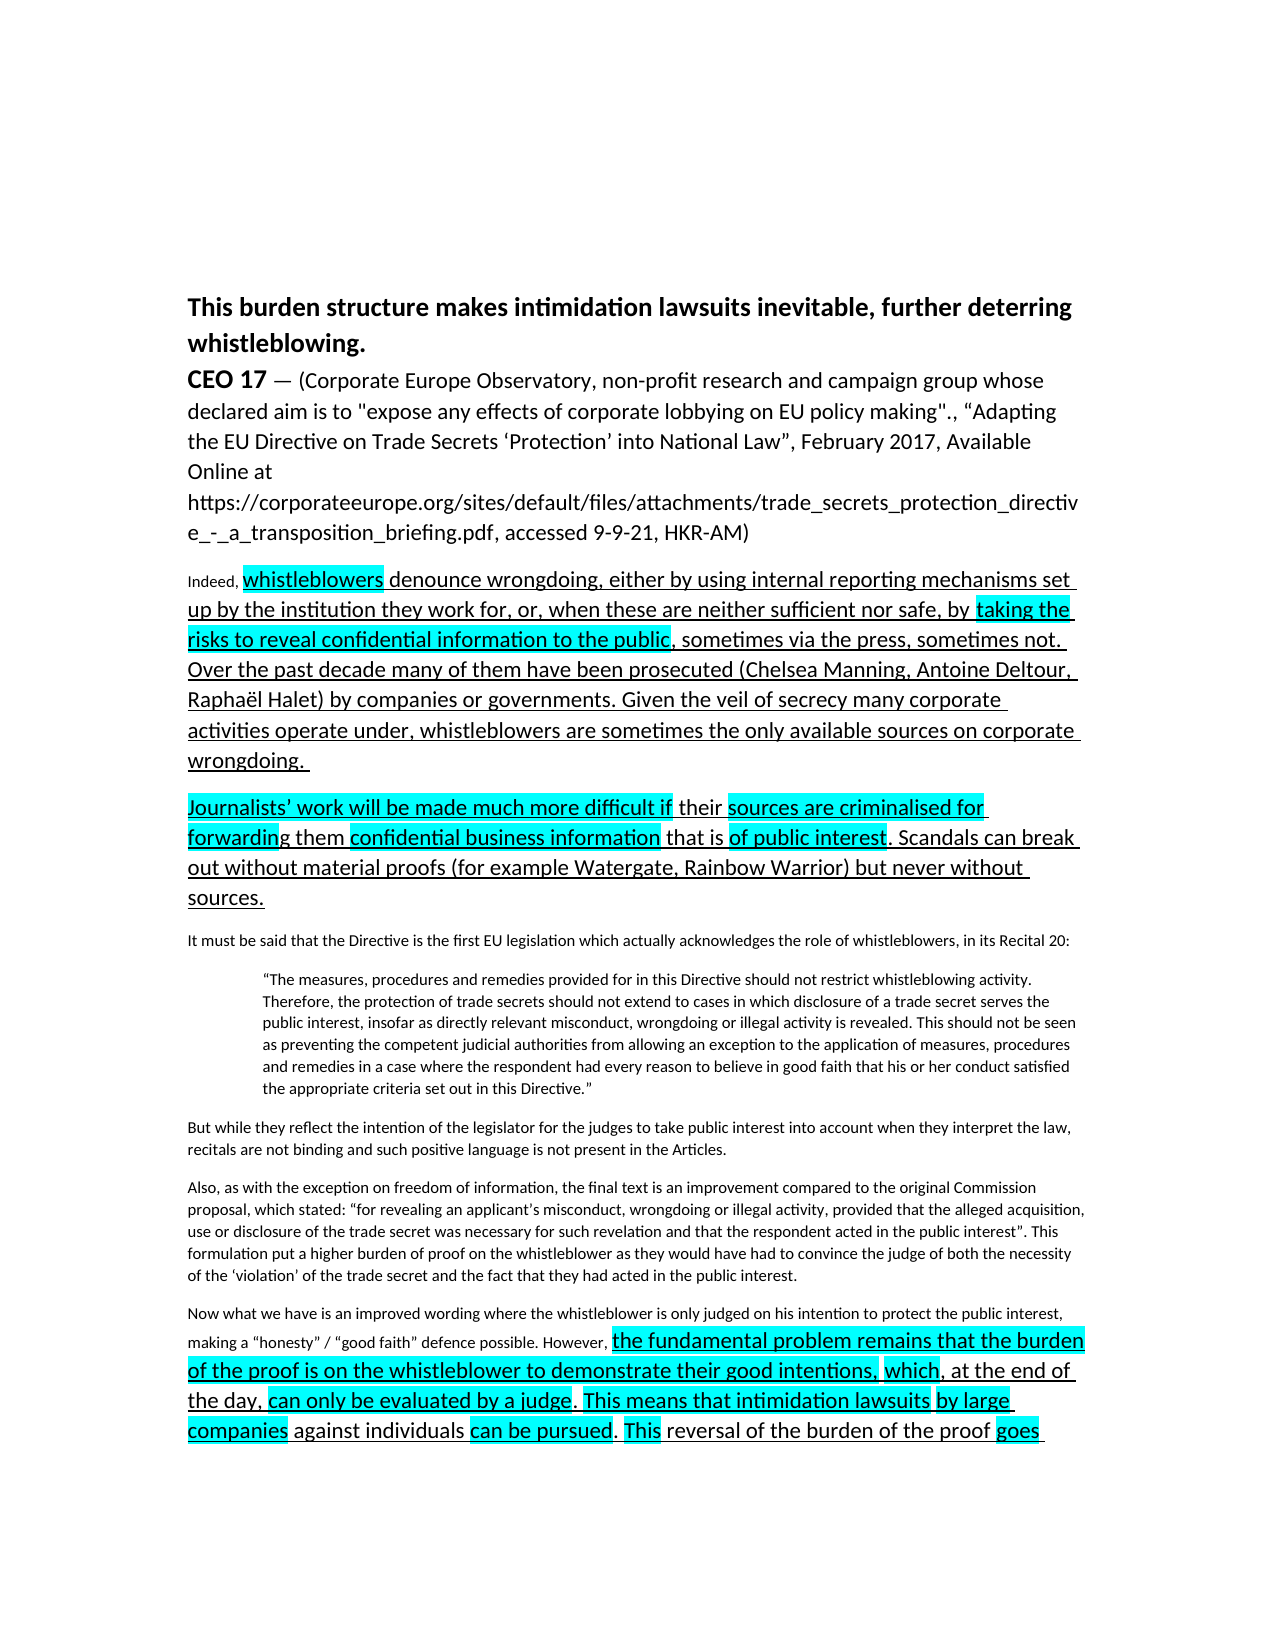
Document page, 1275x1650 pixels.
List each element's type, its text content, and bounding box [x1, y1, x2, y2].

subtitle This burden structure makes intimidation lawsuits inevitable, further deterring whistleblowing. [187, 291, 1087, 359]
text But while they reflect the intention of the legislator for the judges to take public interest into account when they interpret the law, recitals are not binding and such positive language is not present in the Articles. [187, 1117, 1087, 1159]
text Indeed, whistleblowers denounce wrongdoing, either by using internal reporting mechanisms set up by the institution they work for, or, when these are neither sufficient nor safe, by taking the risks to reveal confidential information to the public, sometimes via the press, sometimes not. Over the past decade many of them have been prosecuted (Chelsea Manning, Antoine Deltour, Raphaël Halet) by companies or governments. Given the veil of secrecy many corporate activities operate under, whistleblowers are sometimes the only available sources on corporate wrongdoing. [187, 565, 1087, 774]
text CEO 17 — (Corporate Europe Observatory, non-profit research and campaign group whose declared aim is to "expose any effects of corporate lobbying on EU policy making"., “Adapting the EU Directive on Trade Secrets ‘Protection’ into National Law”, February 2017, Available Online at https://corporateeurope.org/sites/default/files/attachments/trade_secrets_protection_directive_-_a_transposition_briefing.pdf, accessed 9-9-21, HKR-AM) [187, 362, 1087, 546]
text Journalists’ work will be made much more difficult if their sources are criminalised for forwarding them confidential business information that is of public interest. Scandals can break out without material proofs (for example Watergate, Rainbow Warrior) but never without sources. [187, 793, 1087, 912]
text “The measures, procedures and remedies provided for in this Directive should not restrict whistleblowing activity. Therefore, the protection of trade secrets should not extend to cases in which disclosure of a trade secret serves the public interest, insofar as directly relevant misconduct, wrongdoing or illegal activity is revealed. This should not be seen as preventing the competent judicial authorities from allowing an exception to the application of measures, procedures and remedies in a case where the respondent had every reason to believe in good faith that his or her conduct satisfied the appropriate criteria set out in this Directive.” [262, 969, 1087, 1099]
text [187, 1303, 1087, 1444]
text Also, as with the exception on freedom of information, the final text is an improvement compared to the original Commission proposal, which stated: “for revealing an applicant’s misconduct, wrongdoing or illegal activity, provided that the alleged acquisition, use or disclosure of the trade secret was necessary for such revelation and that the respondent acted in the public interest”. This formulation put a higher burden of proof on the whistleblower as they would have had to convince the judge of both the necessity of the ‘violation’ of the trade secret and the fact that they had acted in the public interest. [187, 1177, 1087, 1285]
text It must be said that the Directive is the first EU legislation which actually acknowledges the role of whistleblowers, in its Recital 20: [187, 930, 1087, 951]
